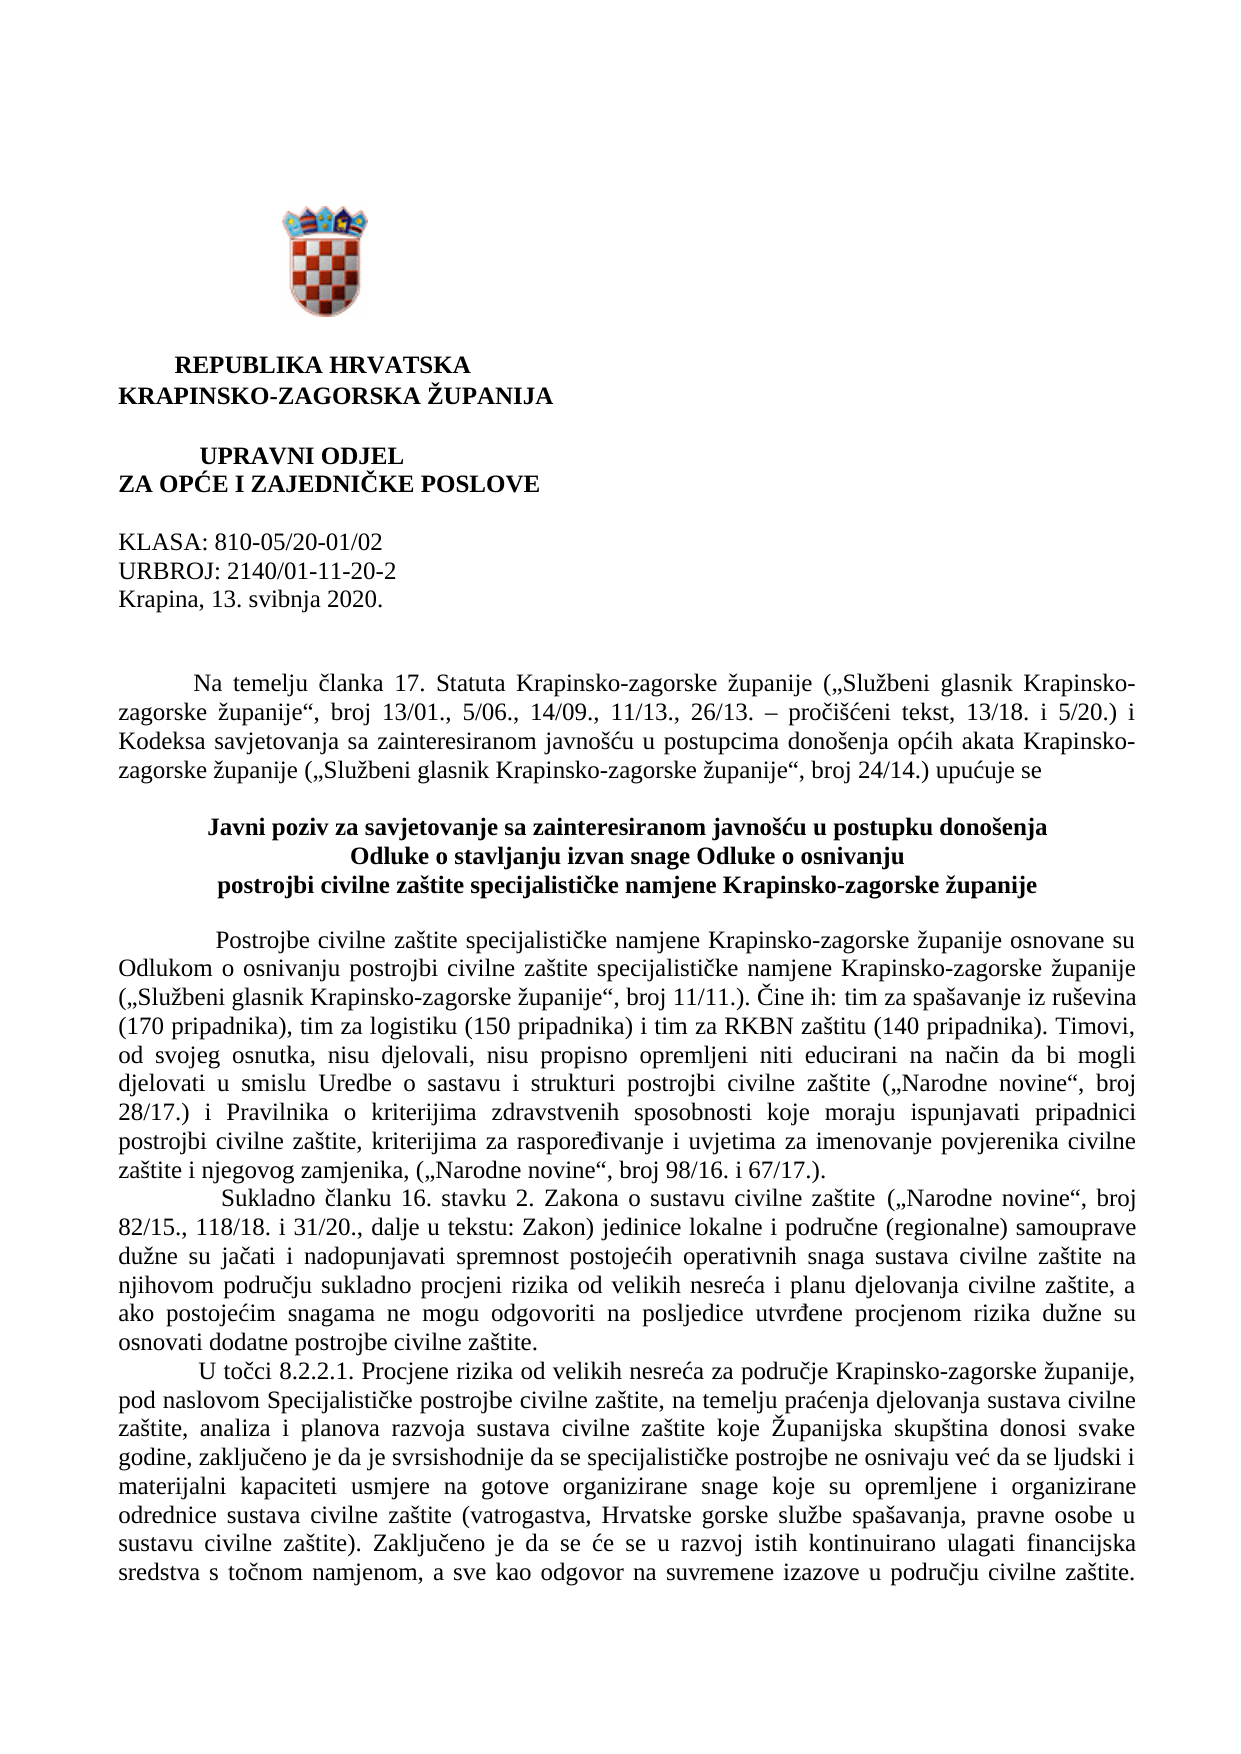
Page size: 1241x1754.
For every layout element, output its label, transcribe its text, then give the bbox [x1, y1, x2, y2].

text REPUBLIKA HRVATSKA [118, 350, 1137, 379]
picture [282, 206, 368, 317]
text ZA OPĆE I ZAJEDNIČKE POSLOVE [118, 469, 1137, 498]
text Krapina, 13. svibnja 2020. [118, 584, 1137, 613]
text Postrojbe civilne zaštite specijalističke namjene Krapinsko-zagorske županije osnovane su Odlukom o osnivanju postrojbi civilne zaštite specijalističke namjene Krapinsko-zagorske županije („Službeni glasnik Krapinsko-zagorske županije“, broj 11/11.). Čine ih: tim za spašavanje iz ruševina (170 pripadnika), tim za logistiku (150 pripadnika) i tim za RKBN zaštitu (140 pripadnika). Timovi, od svojeg osnutka, nisu djelovali, nisu propisno opremljeni niti educirani na način da bi mogli djelovati u smislu Uredbe o sastavu i strukturi postrojbi civilne zaštite („Narodne novine“, broj 28/17.) i Pravilnika o kriterijima zdravstvenih sposobnosti koje moraju ispunjavati pripadnici postrojbi civilne zaštite, kriterijima za raspoređivanje i uvjetima za imenovanje povjerenika civilne zaštite i njegovog zamjenika, („Narodne novine“, broj 98/16. i 67/17.). [118, 925, 1137, 1183]
text URBROJ: 2140/01-11-20-2 [118, 556, 1137, 584]
text Na temelju članka 17. Statuta Krapinsko-zagorske županije („Službeni glasnik Krapinsko-zagorske županije“, broj 13/01., 5/06., 14/09., 11/13., 26/13. – pročišćeni tekst, 13/18. i 5/20.) i Kodeksa savjetovanja sa zainteresiranom javnošću u postupcima donošenja općih akata Krapinsko-zagorske županije („Službeni glasnik Krapinsko-zagorske županije“, broj 24/14.) upućuje se [118, 668, 1137, 783]
text Javni poziv za savjetovanje sa zainteresiranom javnošću u postupku donošenja [118, 812, 1137, 841]
text Odluke o stavljanju izvan snage Odluke o osnivanju [118, 841, 1137, 870]
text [118, 1356, 1137, 1586]
text KLASA: 810-05/20-01/02 [118, 527, 1137, 556]
text UPRAVNI ODJEL [118, 441, 1137, 469]
text KRAPINSKO-ZAGORSKA ŽUPANIJA [118, 381, 1137, 410]
text postrojbi civilne zaštite specijalističke namjene Krapinsko-zagorske županije [118, 870, 1137, 898]
text Sukladno članku 16. stavku 2. Zakona o sustavu civilne zaštite („Narodne novine“, broj 82/15., 118/18. i 31/20., dalje u tekstu: Zakon) jedinice lokalne i područne (regionalne) samouprave dužne su jačati i nadopunjavati spremnost postojećih operativnih snaga sustava civilne zaštite na njihovom području sukladno procjeni rizika od velikih nesreća i planu djelovanja civilne zaštite, a ako postojećim snagama ne mogu odgovoriti na posljedice utvrđene procjenom rizika dužne su osnovati dodatne postrojbe civilne zaštite. [118, 1183, 1137, 1356]
